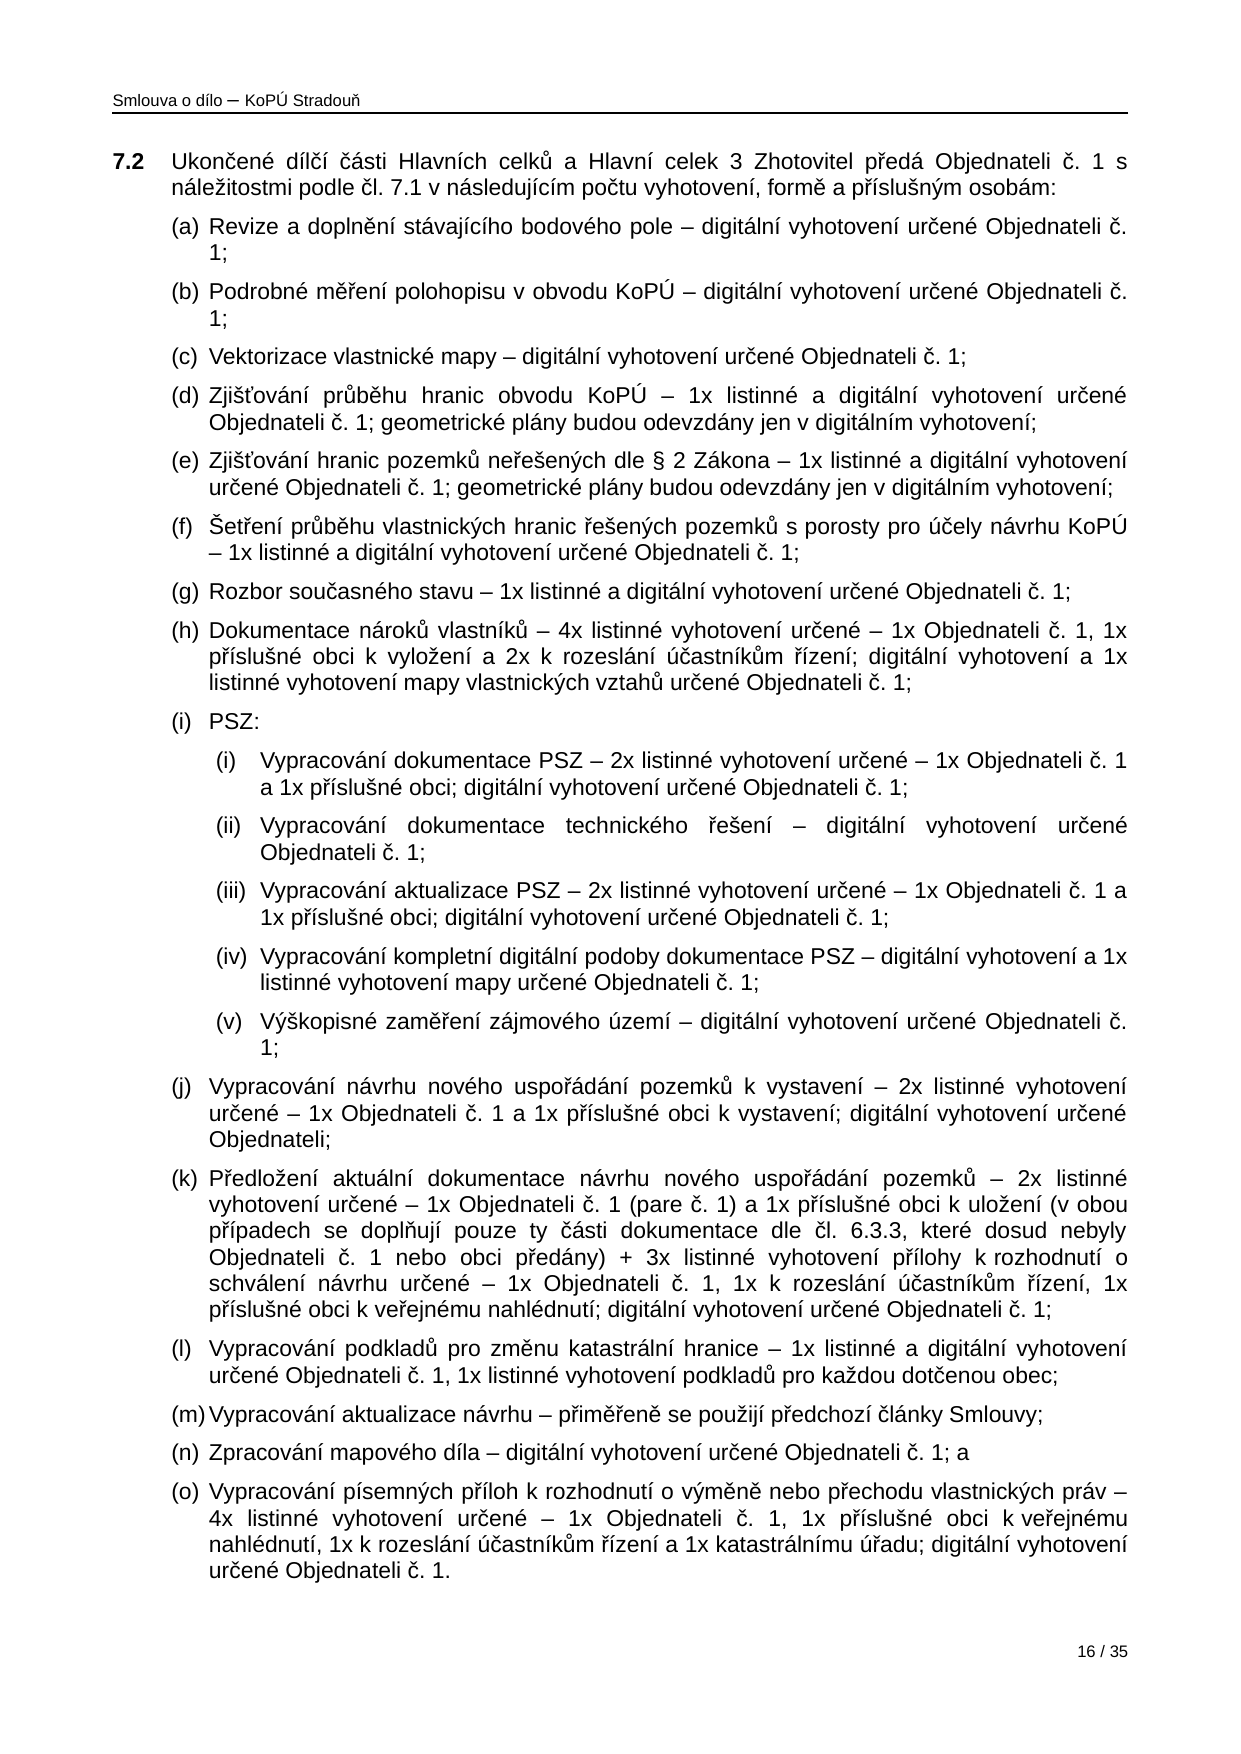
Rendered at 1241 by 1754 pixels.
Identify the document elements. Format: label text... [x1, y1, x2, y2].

list Revize a doplnění stávajícího bodového pole – digitální vyhotovení určené Objednateli č. 1; [171, 213, 1128, 266]
list Šetření průběhu vlastnických hranic řešených pozemků s porosty pro účely návrhu KoPÚ – 1x listinné a digitální vyhotovení určené Objednateli č. 1; [171, 513, 1128, 565]
list Zjišťování hranic pozemků neřešených dle § 2 Zákona – 1x listinné a digitální vyhotovení určené Objednateli č. 1; geometrické plány budou odevzdány jen v digitálním vyhotovení; [171, 447, 1128, 500]
list Vektorizace vlastnické mapy – digitální vyhotovení určené Objednateli č. 1; [171, 343, 1128, 370]
list Vypracování dokumentace technického řešení – digitální vyhotovení určené Objednateli č. 1; [216, 812, 1128, 865]
list Vypracování dokumentace PSZ – 2x listinné vyhotovení určené – 1x Objednateli č. 1 a 1x příslušné obci; digitální vyhotovení určené Objednateli č. 1; [216, 747, 1128, 800]
list Zpracování mapového díla – digitální vyhotovení určené Objednateli č. 1; a [171, 1439, 1128, 1466]
list Předložení aktuální dokumentace návrhu nového uspořádání pozemků – 2x listinné vyhotovení určené – 1x Objednateli č. 1 (pare č. 1) a 1x příslušné obci k uložení (v obou případech se doplňují pouze ty části dokumentace dle čl. 6.3.3, které dosud nebyly Objednateli č. 1 nebo obci předány) + 3x listinné vyhotovení přílohy k rozhodnutí o schválení návrhu určené – 1x Objednateli č. 1, 1x k rozeslání účastníkům řízení, 1x příslušné obci k veřejnému nahlédnutí; digitální vyhotovení určené Objednateli č. 1; [171, 1165, 1128, 1323]
list Vypracování kompletní digitální podoby dokumentace PSZ – digitální vyhotovení a 1x listinné vyhotovení mapy určené Objednateli č. 1; [216, 943, 1128, 995]
list Vypracování písemných příloh k rozhodnutí o výměně nebo přechodu vlastnických práv – 4x listinné vyhotovení určené – 1x Objednateli č. 1, 1x příslušné obci k veřejnému nahlédnutí, 1x k rozeslání účastníkům řízení a 1x katastrálnímu úřadu; digitální vyhotovení určené Objednateli č. 1. [171, 1478, 1128, 1584]
list Vypracování aktualizace PSZ – 2x listinné vyhotovení určené – 1x Objednateli č. 1 a 1x příslušné obci; digitální vyhotovení určené Objednateli č. 1; [216, 877, 1128, 930]
list Vypracování návrhu nového uspořádání pozemků k vystavení – 2x listinné vyhotovení určené – 1x Objednateli č. 1 a 1x příslušné obci k vystavení; digitální vyhotovení určené Objednateli; [171, 1073, 1128, 1152]
list Vypracování aktualizace návrhu – přiměřeně se použijí předchozí články Smlouvy; [171, 1401, 1128, 1427]
list Vypracování podkladů pro změnu katastrální hranice – 1x listinné a digitální vyhotovení určené Objednateli č. 1, 1x listinné vyhotovení podkladů pro každou dotčenou obec; [171, 1335, 1128, 1388]
list Výškopisné zaměření zájmového území – digitální vyhotovení určené Objednateli č. 1; [216, 1008, 1128, 1061]
list Rozbor současného stavu – 1x listinné a digitální vyhotovení určené Objednateli č. 1; [171, 578, 1128, 604]
list PSZ: [171, 708, 1128, 734]
text Ukončené dílčí části Hlavních celků a Hlavní celek 3 Zhotovitel předá Objednateli č. 1 s náležitostmi podle čl. 7.1 v následujícím počtu vyhotovení, formě a příslušným osobám: [112, 148, 1128, 200]
list Zjišťování průběhu hranic obvodu KoPÚ – 1x listinné a digitální vyhotovení určené Objednateli č. 1; geometrické plány budou odevzdány jen v digitálním vyhotovení; [171, 382, 1128, 435]
list Dokumentace nároků vlastníků – 4x listinné vyhotovení určené – 1x Objednateli č. 1, 1x příslušné obci k vyložení a 2x k rozeslání účastníkům řízení; digitální vyhotovení a 1x listinné vyhotovení mapy vlastnických vztahů určené Objednateli č. 1; [171, 617, 1128, 696]
list Podrobné měření polohopisu v obvodu KoPÚ – digitální vyhotovení určené Objednateli č. 1; [171, 278, 1128, 331]
